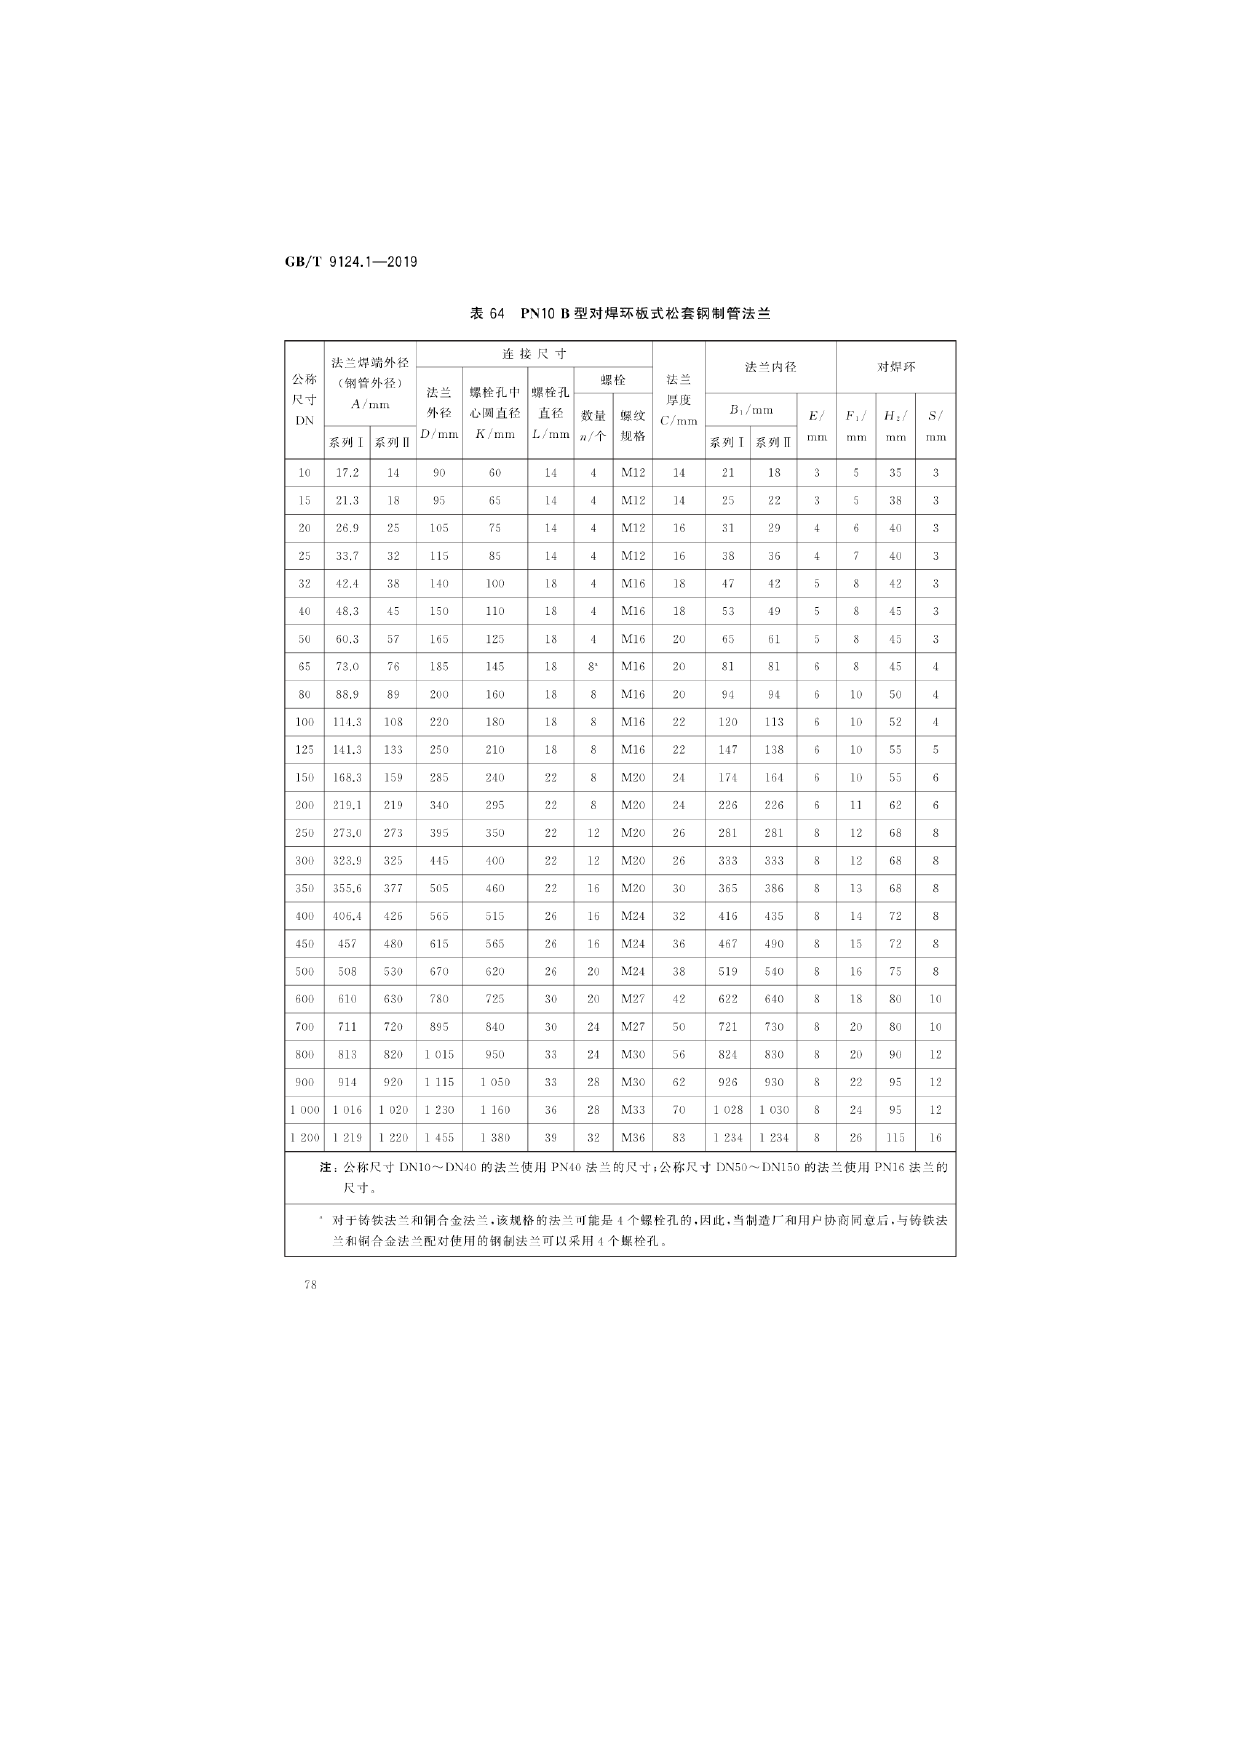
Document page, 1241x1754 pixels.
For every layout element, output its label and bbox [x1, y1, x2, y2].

picture [187, 162, 1053, 1384]
